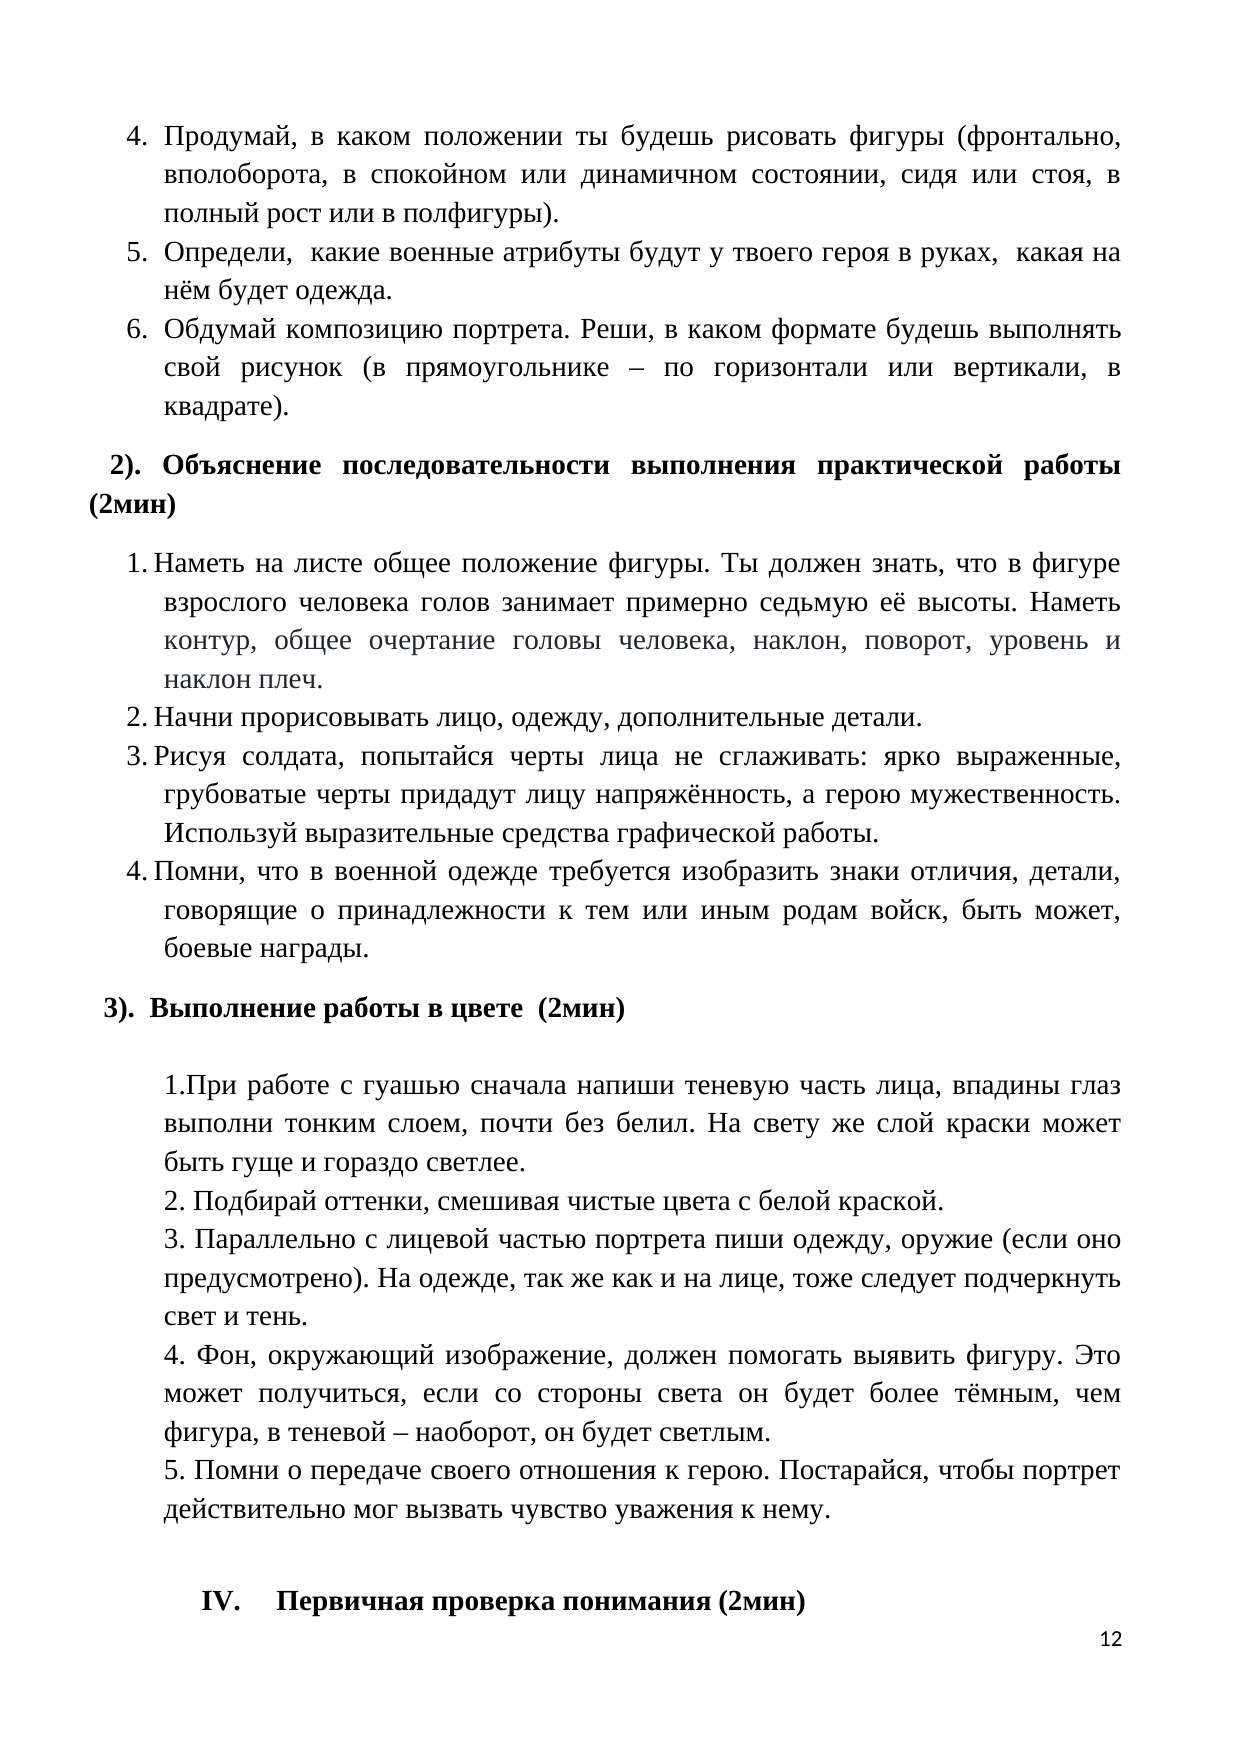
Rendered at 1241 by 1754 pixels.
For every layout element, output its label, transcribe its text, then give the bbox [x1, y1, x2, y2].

list Обдумай композицию портрета. Реши, в каком формате будешь выполнять свой рисунок (в прямоугольнике – по горизонтали или вертикали, в квадрате). [126, 311, 1122, 421]
list Помни, что в военной одежде требуется изобразить знаки отличия, детали, говорящие о принадлежности к тем или иным родам войск, быть может, боевые награды. [126, 853, 1122, 964]
text 5. Помни о передаче своего отношения к герою. Постарайся, чтобы портрет действительно мог вызвать чувство уважения к нему. [164, 1452, 1122, 1524]
text 3. Параллельно с лицевой частью портрета пиши одежду, оружие (если оно предусмотрено). На одежде, так же как и на лице, тоже следует подчеркнуть свет и тень. [164, 1221, 1122, 1332]
list Первичная проверка понимания (2мин) [201, 1583, 1122, 1617]
text 2. Подбирай оттенки, смешивая чистые цвета с белой краской. [164, 1183, 1122, 1216]
list Продумай, в каком положении ты будешь рисовать фигуры (фронтально, вполоборота, в спокойном или динамичном состоянии, сидя или стоя, в полный рост или в полфигуры). [126, 118, 1122, 229]
list Определи, какие военные атрибуты будут у твоего героя в руках, какая на нём будет одежда. [126, 234, 1122, 306]
text 3). Выполнение работы в цвете (2мин) [89, 990, 1122, 1023]
text 2). Объяснение последовательности выполнения практической работы (2мин) [89, 447, 1122, 519]
text 4. Фон, окружающий изображение, должен помогать выявить фигуру. Это может получиться, если со стороны света он будет более тёмным, чем фигура, в теневой – наоборот, он будет светлым. [164, 1337, 1122, 1447]
list Рисуя солдата, попытайся черты лица не сглаживать: ярко выраженные, грубоватые черты придадут лицу напряжённость, а герою мужественность. Используй выразительные средства графической работы. [126, 738, 1122, 848]
text 1.При работе с гуашью сначала напиши теневую часть лица, впадины глаз выполни тонким слоем, почти без белил. На свету же слой краски может быть гуще и гораздо светлее. [164, 1067, 1122, 1178]
list Наметь на листе общее положение фигуры. Ты должен знать, что в фигуре взрослого человека голов занимает примерно седьмую её высоты. Наметь контур, общее очертание головы человека, наклон, поворот, уровень и наклон плеч. [126, 545, 1122, 694]
list Начни прорисовывать лицо, одежду, дополнительные детали. [126, 699, 1122, 733]
